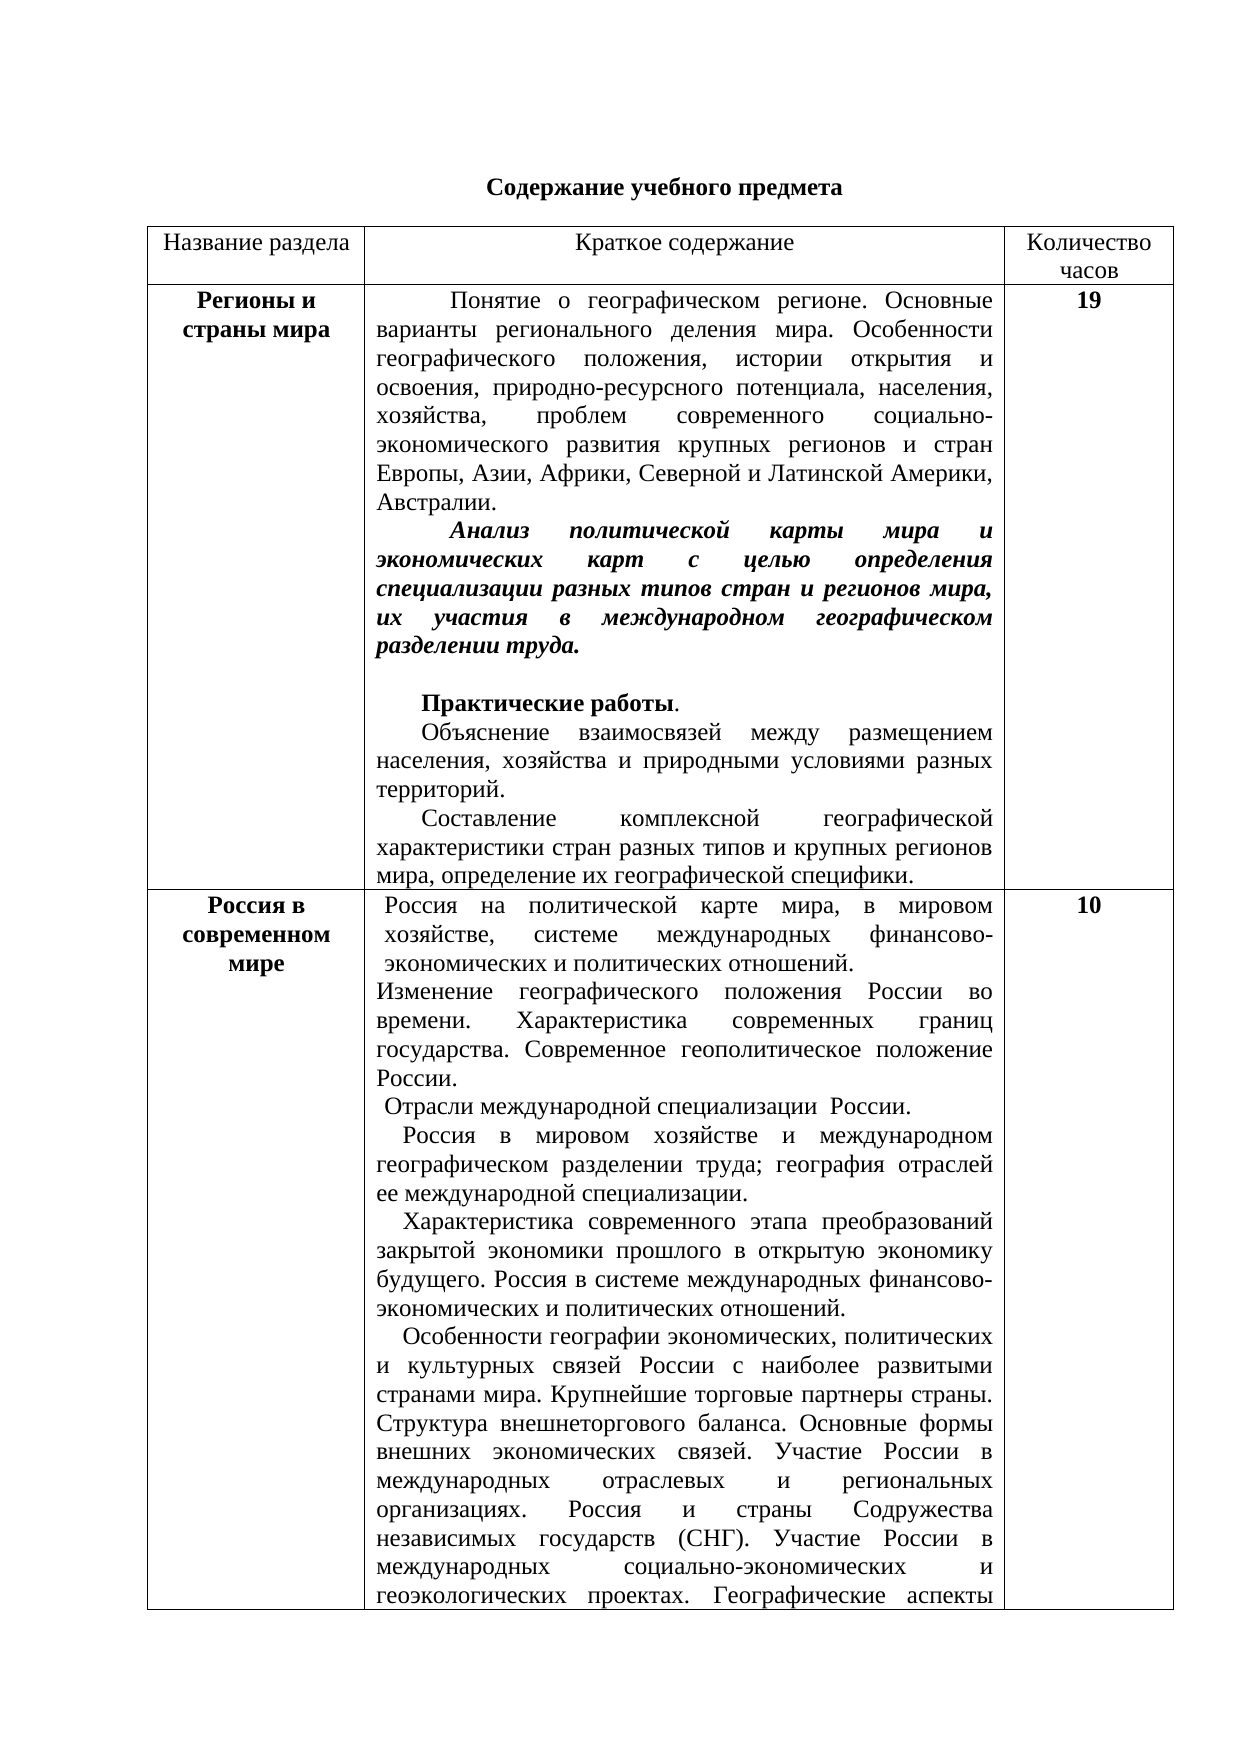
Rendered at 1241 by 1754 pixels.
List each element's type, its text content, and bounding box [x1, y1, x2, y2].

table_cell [365, 890, 1004, 1609]
table_cell 10 [1005, 890, 1173, 1609]
text Содержание учебного предмета [177, 172, 1152, 201]
table_cell Регионы и страны мира [148, 285, 364, 889]
table_header Краткое содержание [365, 227, 1004, 284]
table_cell 19 [1005, 285, 1173, 889]
table_header Количество часов [1005, 227, 1173, 284]
table_header Название раздела [148, 227, 364, 284]
table_cell Понятие о географическом регионе. Основные варианты регионального деления мира. Особенности географического положения, истории открытия и освоения, природно-ресурсного потенциала, населения, хозяйства, проблем современного социально-экономического развития крупных регионов и стран Европы, Азии, Африки, Северной и Латинской Америки, Австралии. Анализ политической карты мира и экономических карт с целью определения специализации разных типов стран и регионов мира, их участия в международном географическом разделении труда. Практические работы. Объяснение взаимосвязей между размещением населения, хозяйства и природными условиями разных территорий. Составление комплексной географической характеристики стран разных типов и крупных регионов мира, определение их географической специфики. [365, 285, 1004, 889]
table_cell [148, 890, 364, 1609]
